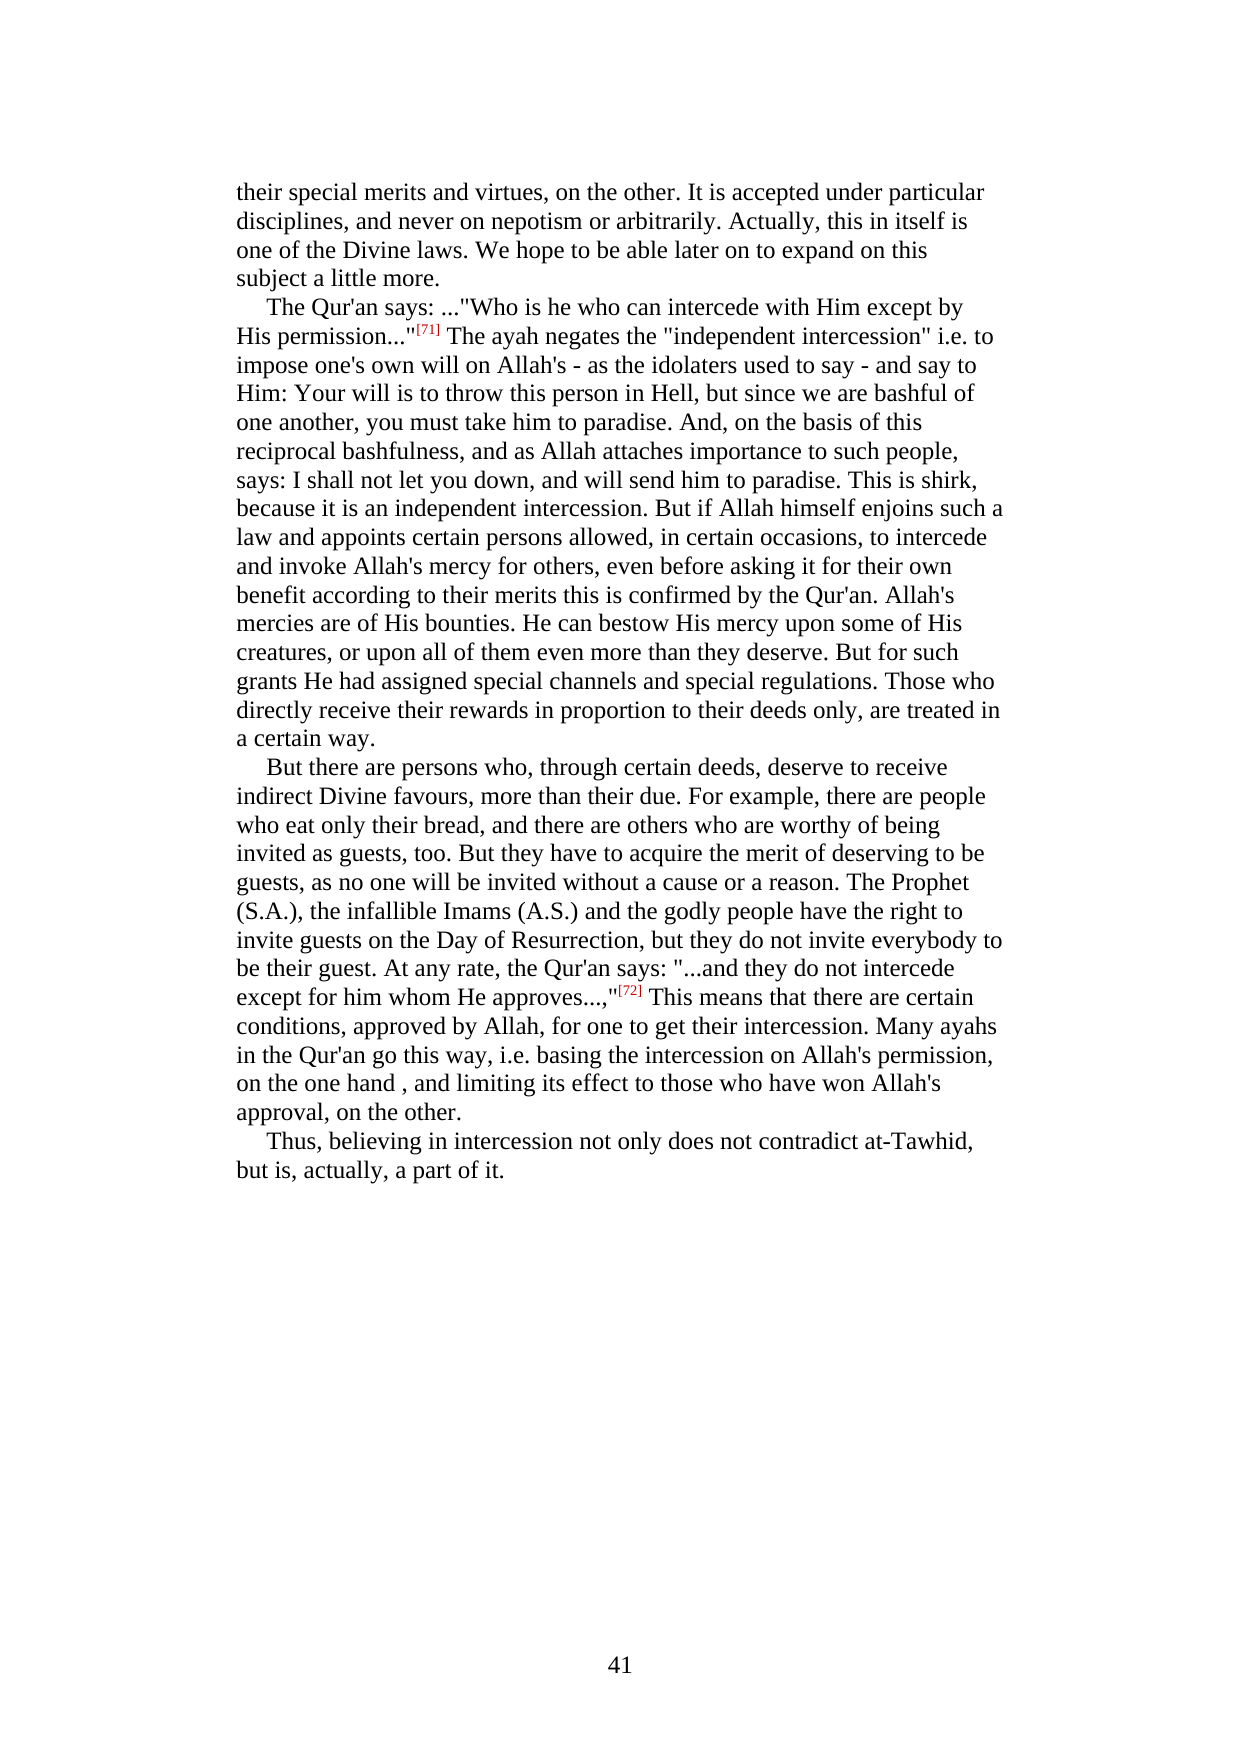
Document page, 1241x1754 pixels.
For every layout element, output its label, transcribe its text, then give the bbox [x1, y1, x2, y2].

text The Qur'an says: ..."Who is he who can intercede with Him except by His permission..."[71] The ayah negates the "independent intercession" i.e. to impose one's own will on Allah's - as the idolaters used to say - and say to Him: Your will is to throw this person in Hell, but since we are bashful of one another, you must take him to paradise. And, on the basis of this reciprocal bashfulness, and as Allah attaches importance to such people, says: I shall not let you down, and will send him to paradise. This is shirk, because it is an independent intercession. But if Allah himself enjoins such a law and appoints certain persons allowed, in certain occasions, to intercede and invoke Allah's mercy for others, even before asking it for their own benefit according to their merits this is confirmed by the Qur'an. Allah's mercies are of His bounties. He can bestow His mercy upon some of His creatures, or upon all of them even more than they deserve. But for such grants He had assigned special channels and special regulations. Those who directly receive their rewards in proportion to their deeds only, are treated in a certain way. [236, 292, 1004, 752]
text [236, 177, 1004, 292]
text Thus, believing in intercession not only does not contradict at-Tawhid, but is, actually, a part of it. [236, 1126, 1004, 1183]
text But there are persons who, through certain deeds, deserve to receive indirect Divine favours, more than their due. For example, there are people who eat only their bread, and there are others who are worthy of being invited as guests, too. But they have to acquire the merit of deserving to be guests, as no one will be invited without a cause or a reason. The Prophet (S.A.), the infallible Imams (A.S.) and the godly people have the right to invite guests on the Day of Resurrection, but they do not invite everybody to be their guest. At any rate, the Qur'an says: "...and they do not intercede except for him whom He approves...,"[72] This means that there are certain conditions, approved by Allah, for one to get their intercession. Many ayahs in the Qur'an go this way, i.e. basing the intercession on Allah's permission, on the one hand , and limiting its effect to those who have won Allah's approval, on the other. [236, 752, 1004, 1126]
